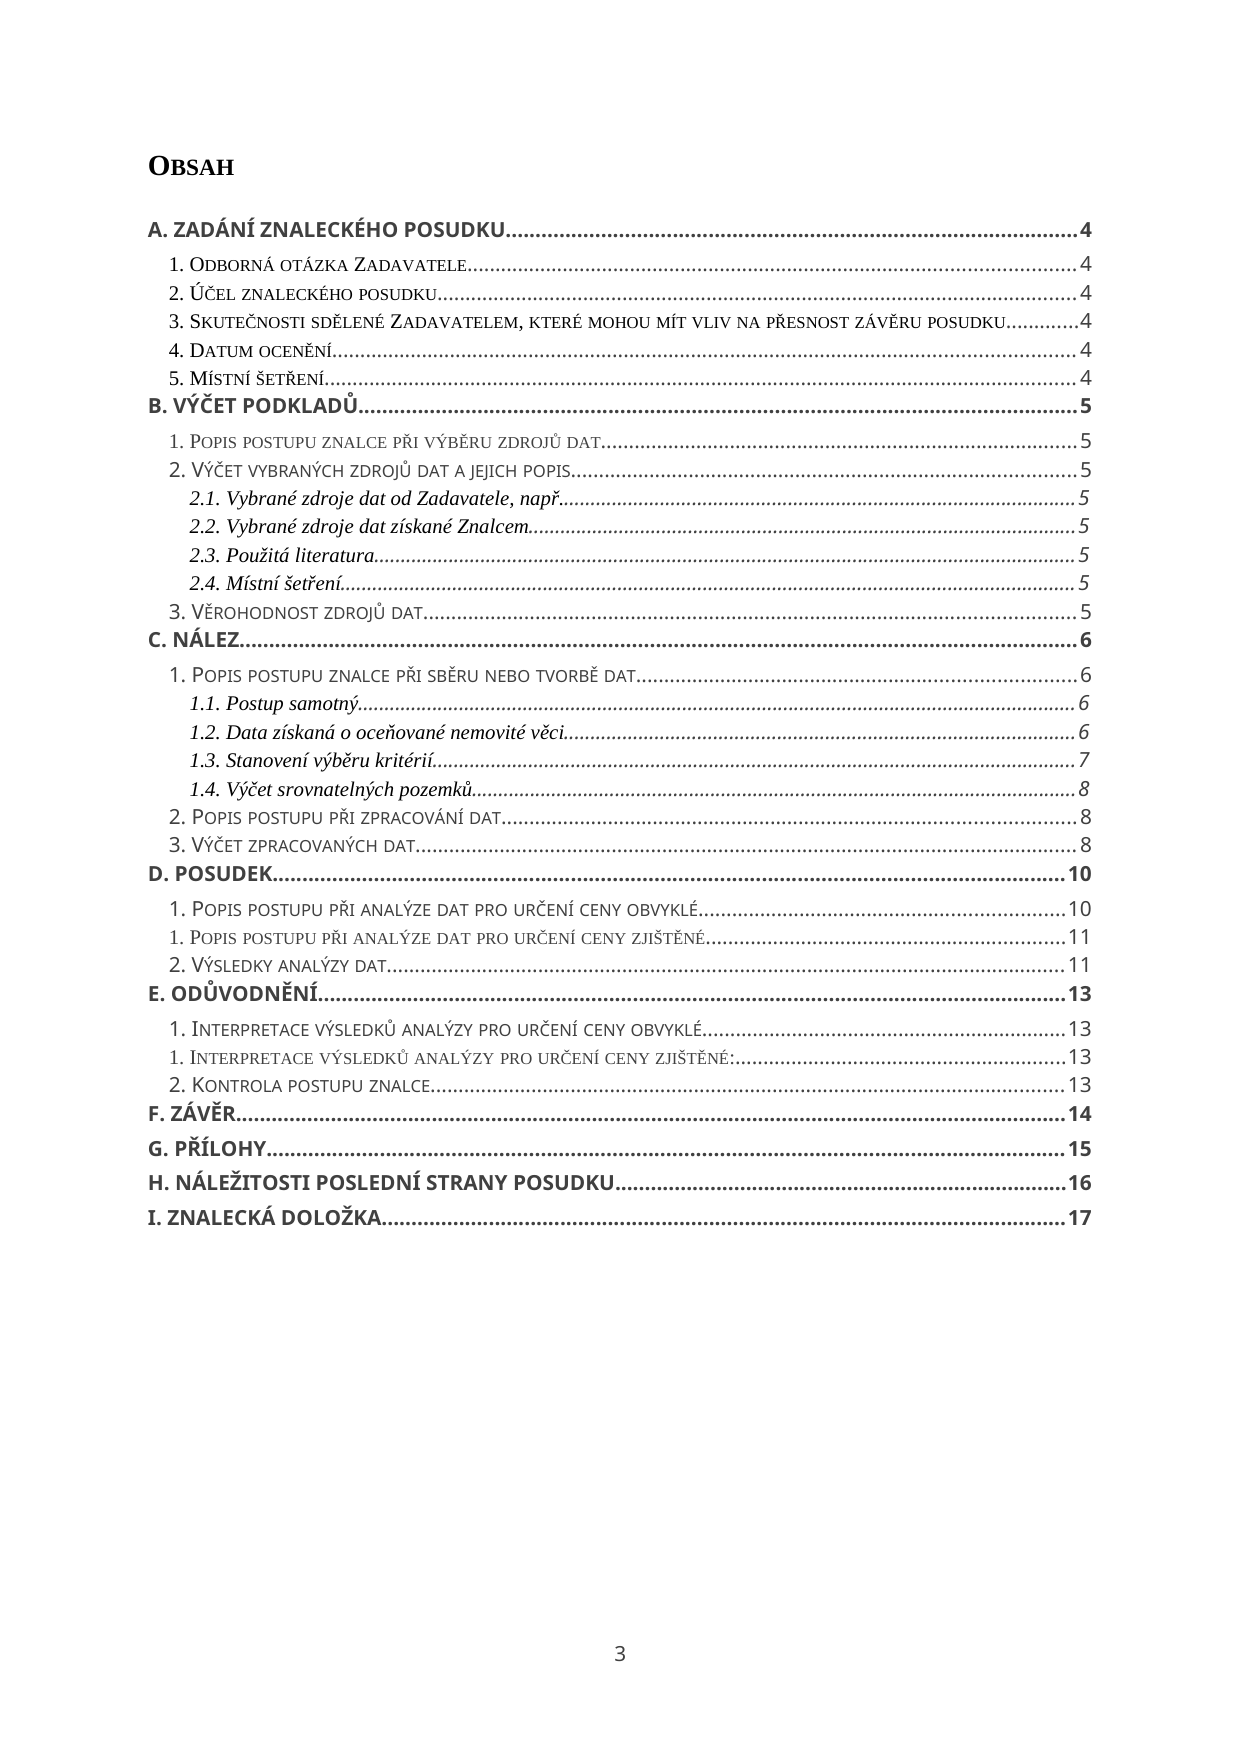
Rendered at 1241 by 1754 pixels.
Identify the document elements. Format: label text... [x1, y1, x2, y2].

text A. Zadání znaleckého posudku 4 [148, 215, 1093, 243]
text 1.4. Výčet srovnatelných pozemků 8 [189, 774, 1093, 802]
text H. Náležitosti poslední strany posudku 16 [148, 1168, 1093, 1197]
text 2. Popis postupu při zpracování dat 8 [168, 802, 1093, 831]
text 2. Účel znaleckého posudku 4 [168, 278, 1093, 306]
text 1. Popis postupu při analýze dat pro určení ceny obvyklé 10 [168, 894, 1093, 922]
text 1. Interpretace výsledků analýzy pro určení ceny obvyklé 13 [168, 1014, 1093, 1042]
text 2.3. Použitá literatura 5 [189, 540, 1093, 568]
text D. Posudek 10 [148, 859, 1093, 887]
text G. Přílohy 15 [148, 1134, 1093, 1162]
text 1. Odborná otázka Zadavatele 4 [168, 249, 1093, 278]
text I. Znalecká doložka 17 [148, 1203, 1093, 1232]
text 2. Výčet vybraných zdrojů dat a jejich popis 5 [168, 455, 1093, 483]
text 1. Interpretace výsledků analýzy pro určení ceny zjištěné: 13 [168, 1042, 1093, 1071]
text 2. Kontrola postupu znalce 13 [168, 1071, 1093, 1099]
text 1. Popis postupu při analýze dat pro určení ceny zjištěné 11 [168, 922, 1093, 951]
text 2.2. Vybrané zdroje dat získané Znalcem 5 [189, 512, 1093, 540]
text 3. Věrohodnost zdrojů dat 5 [168, 597, 1093, 625]
text 1.2. Data získaná o oceňované nemovité věci 6 [189, 717, 1093, 745]
text 1. Popis postupu znalce při výběru zdrojů dat 5 [168, 426, 1093, 455]
text B. Výčet podkladů 5 [148, 392, 1093, 420]
text 1. Popis postupu znalce při sběru nebo tvorbě dat 6 [168, 660, 1093, 688]
text 5. Místní šetření 4 [168, 363, 1093, 392]
text 2. Výsledky analýzy dat 11 [168, 951, 1093, 979]
text 2.1. Vybrané zdroje dat od Zadavatele, např. 5 [189, 483, 1093, 512]
text 1.1. Postup samotný 6 [189, 688, 1093, 717]
text 1.3. Stanovení výběru kritérií 7 [189, 745, 1093, 774]
text 4. Datum ocenění 4 [168, 335, 1093, 363]
text C. Nález 6 [148, 625, 1093, 654]
text Obsah [148, 148, 1093, 181]
text 3. Výčet zpracovaných dat 8 [168, 831, 1093, 859]
text 3. Skutečnosti sdělené Zadavatelem, které mohou mít vliv na přesnost závěru posudku 4 [168, 306, 1093, 335]
text F. Závěr 14 [148, 1099, 1093, 1127]
text 2.4. Místní šetření 5 [189, 568, 1093, 597]
text E. odůvodnění 13 [148, 979, 1093, 1007]
